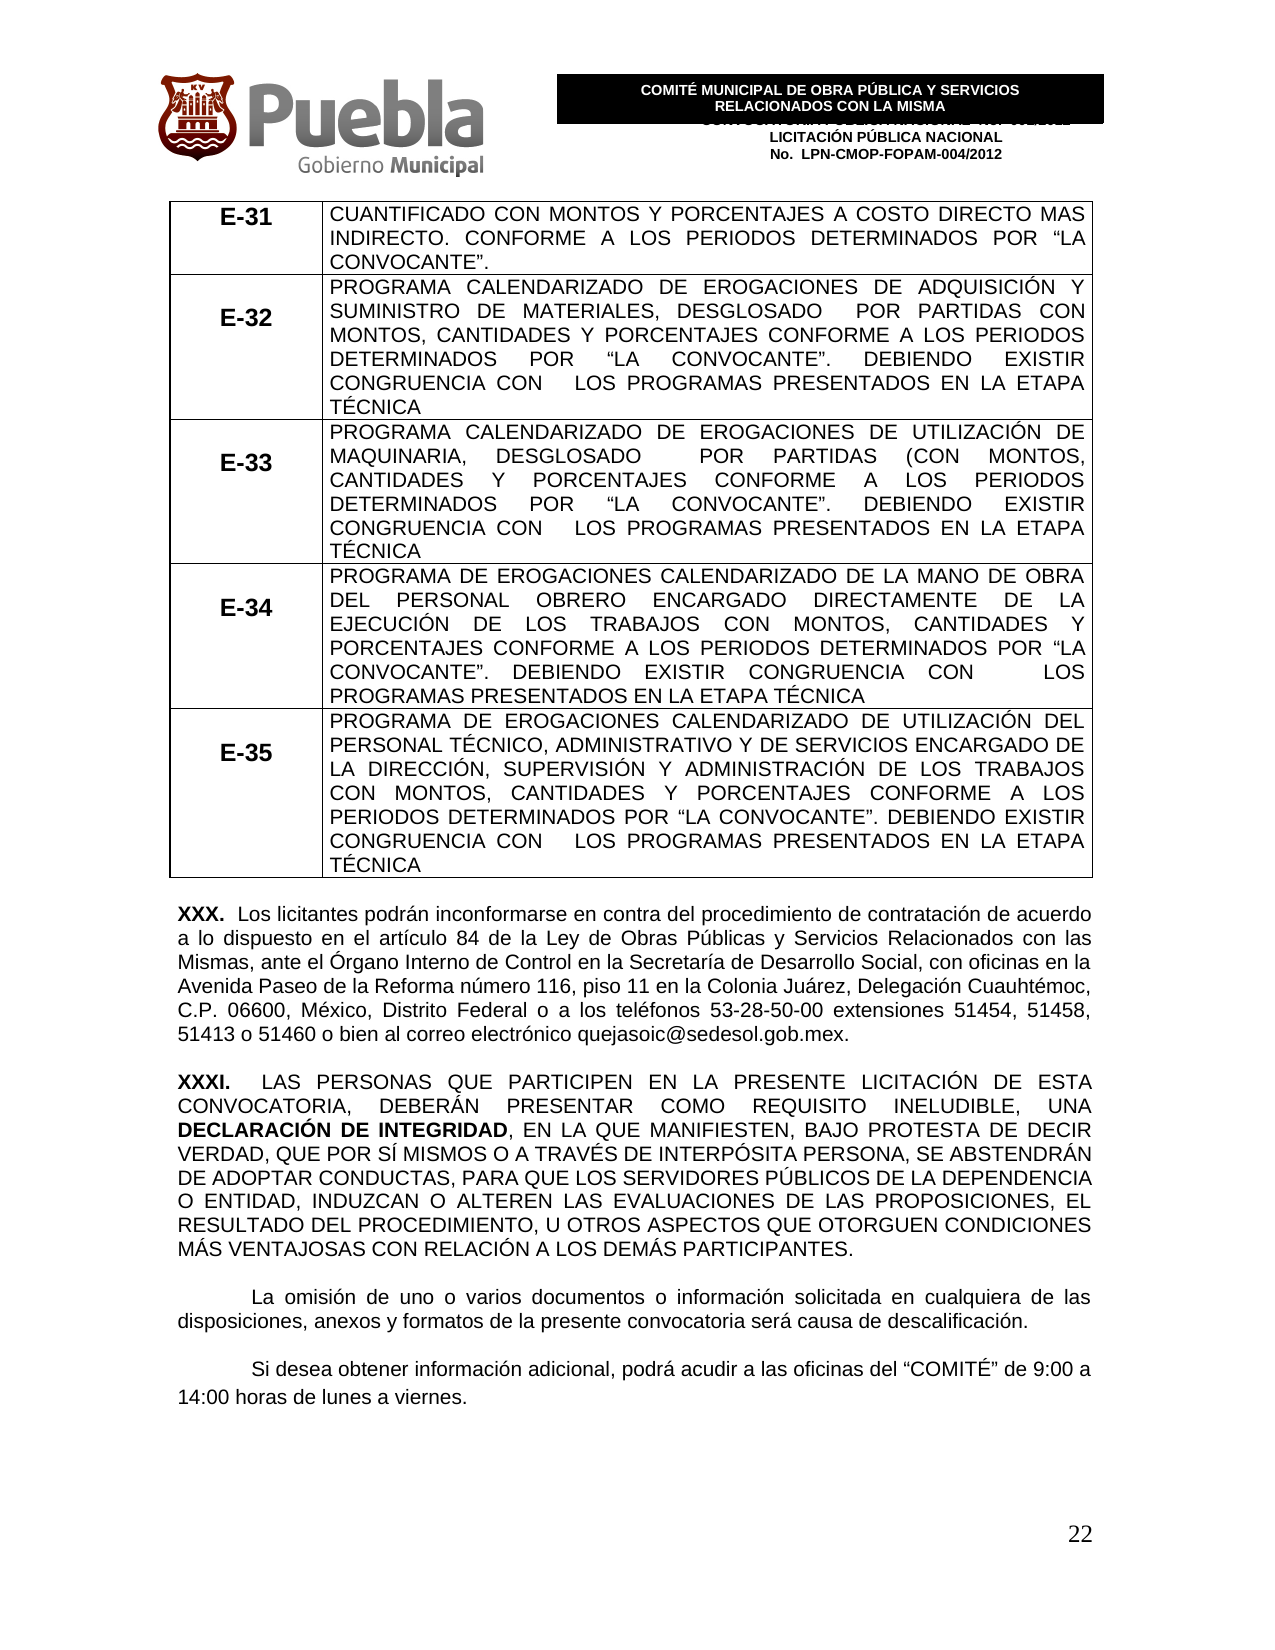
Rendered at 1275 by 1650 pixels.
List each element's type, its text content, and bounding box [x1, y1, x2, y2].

table_cell E-33 [171, 420, 322, 563]
table_cell PROGRAMA CALENDARIZADO DE EROGACIONES DE ADQUISICIÓN Y SUMINISTRO DE MATERIALES, DESGLOSADO POR PARTIDAS CON MONTOS, CANTIDADES Y PORCENTAJES CONFORME A LOS PERIODOS DETERMINADOS POR “LA CONVOCANTE”. DEBIENDO EXISTIR CONGRUENCIA CON LOS PROGRAMAS PRESENTADOS EN LA ETAPA TÉCNICA [323, 275, 1092, 418]
text Si desea obtener información adicional, podrá acudir a las oficinas del “COMITÉ” de 9:00 a 14:00 horas de lunes a viernes. [177, 1357, 1093, 1408]
picture [158, 73, 484, 177]
text XXX. Los licitantes podrán inconformarse en contra del procedimiento de contratación de acuerdo a lo dispuesto en el artículo 84 de la Ley de Obras Públicas y Servicios Relacionados con las Mismas, ante el Órgano Interno de Control en la Secretaría de Desarrollo Social, con oficinas en la Avenida Paseo de la Reforma número 116, piso 11 en la Colonia Juárez, Delegación Cuauhtémoc, C.P. 06600, México, Distrito Federal o a los teléfonos 53-28-50-00 extensiones 51454, 51458, 51413 o 51460 o bien al correo electrónico quejasoic@sedesol.gob.mex. [177, 902, 1093, 1046]
text La omisión de uno o varios documentos o información solicitada en cualquiera de las disposiciones, anexos y formatos de la presente convocatoria será causa de descalificación. [177, 1285, 1093, 1333]
table_cell E-34 [171, 564, 322, 708]
table_cell E-35 [171, 709, 322, 877]
table_cell E-32 [171, 275, 322, 418]
table_cell PROGRAMA DE EROGACIONES CALENDARIZADO DE LA MANO DE OBRA DEL PERSONAL OBRERO ENCARGADO DIRECTAMENTE DE LA EJECUCIÓN DE LOS TRABAJOS CON MONTOS, CANTIDADES Y PORCENTAJES CONFORME A LOS PERIODOS DETERMINADOS POR “LA CONVOCANTE”. DEBIENDO EXISTIR CONGRUENCIA CON LOS PROGRAMAS PRESENTADOS EN LA ETAPA TÉCNICA [323, 564, 1092, 708]
text XXXI. LAS PERSONAS QUE PARTICIPEN EN LA PRESENTE LICITACIÓN DE ESTA CONVOCATORIA, DEBERÁN PRESENTAR COMO REQUISITO INELUDIBLE, UNA DECLARACIÓN DE INTEGRIDAD, EN LA QUE MANIFIESTEN, BAJO PROTESTA DE DECIR VERDAD, QUE POR SÍ MISMOS O A TRAVÉS DE INTERPÓSITA PERSONA, SE ABSTENDRÁN DE ADOPTAR CONDUCTAS, PARA QUE LOS SERVIDORES PÚBLICOS DE LA DEPENDENCIA O ENTIDAD, INDUZCAN O ALTEREN LAS EVALUACIONES DE LAS PROPOSICIONES, EL RESULTADO DEL PROCEDIMIENTO, U OTROS ASPECTOS QUE OTORGUEN CONDICIONES MÁS VENTAJOSAS CON RELACIÓN A LOS DEMÁS PARTICIPANTES. [177, 1069, 1093, 1261]
table_cell E-31 [171, 202, 322, 274]
table_cell PROGRAMA CALENDARIZADO DE EROGACIONES DE UTILIZACIÓN DE MAQUINARIA, DESGLOSADO POR PARTIDAS (CON MONTOS, CANTIDADES Y PORCENTAJES CONFORME A LOS PERIODOS DETERMINADOS POR “LA CONVOCANTE”. DEBIENDO EXISTIR CONGRUENCIA CON LOS PROGRAMAS PRESENTADOS EN LA ETAPA TÉCNICA [323, 420, 1092, 563]
table_cell PROGRAMA DE EROGACIONES CALENDARIZADO DE UTILIZACIÓN DEL PERSONAL TÉCNICO, ADMINISTRATIVO Y DE SERVICIOS ENCARGADO DE LA DIRECCIÓN, SUPERVISIÓN Y ADMINISTRACIÓN DE LOS TRABAJOS CON MONTOS, CANTIDADES Y PORCENTAJES CONFORME A LOS PERIODOS DETERMINADOS POR “LA CONVOCANTE”. DEBIENDO EXISTIR CONGRUENCIA CON LOS PROGRAMAS PRESENTADOS EN LA ETAPA TÉCNICA [323, 709, 1092, 877]
